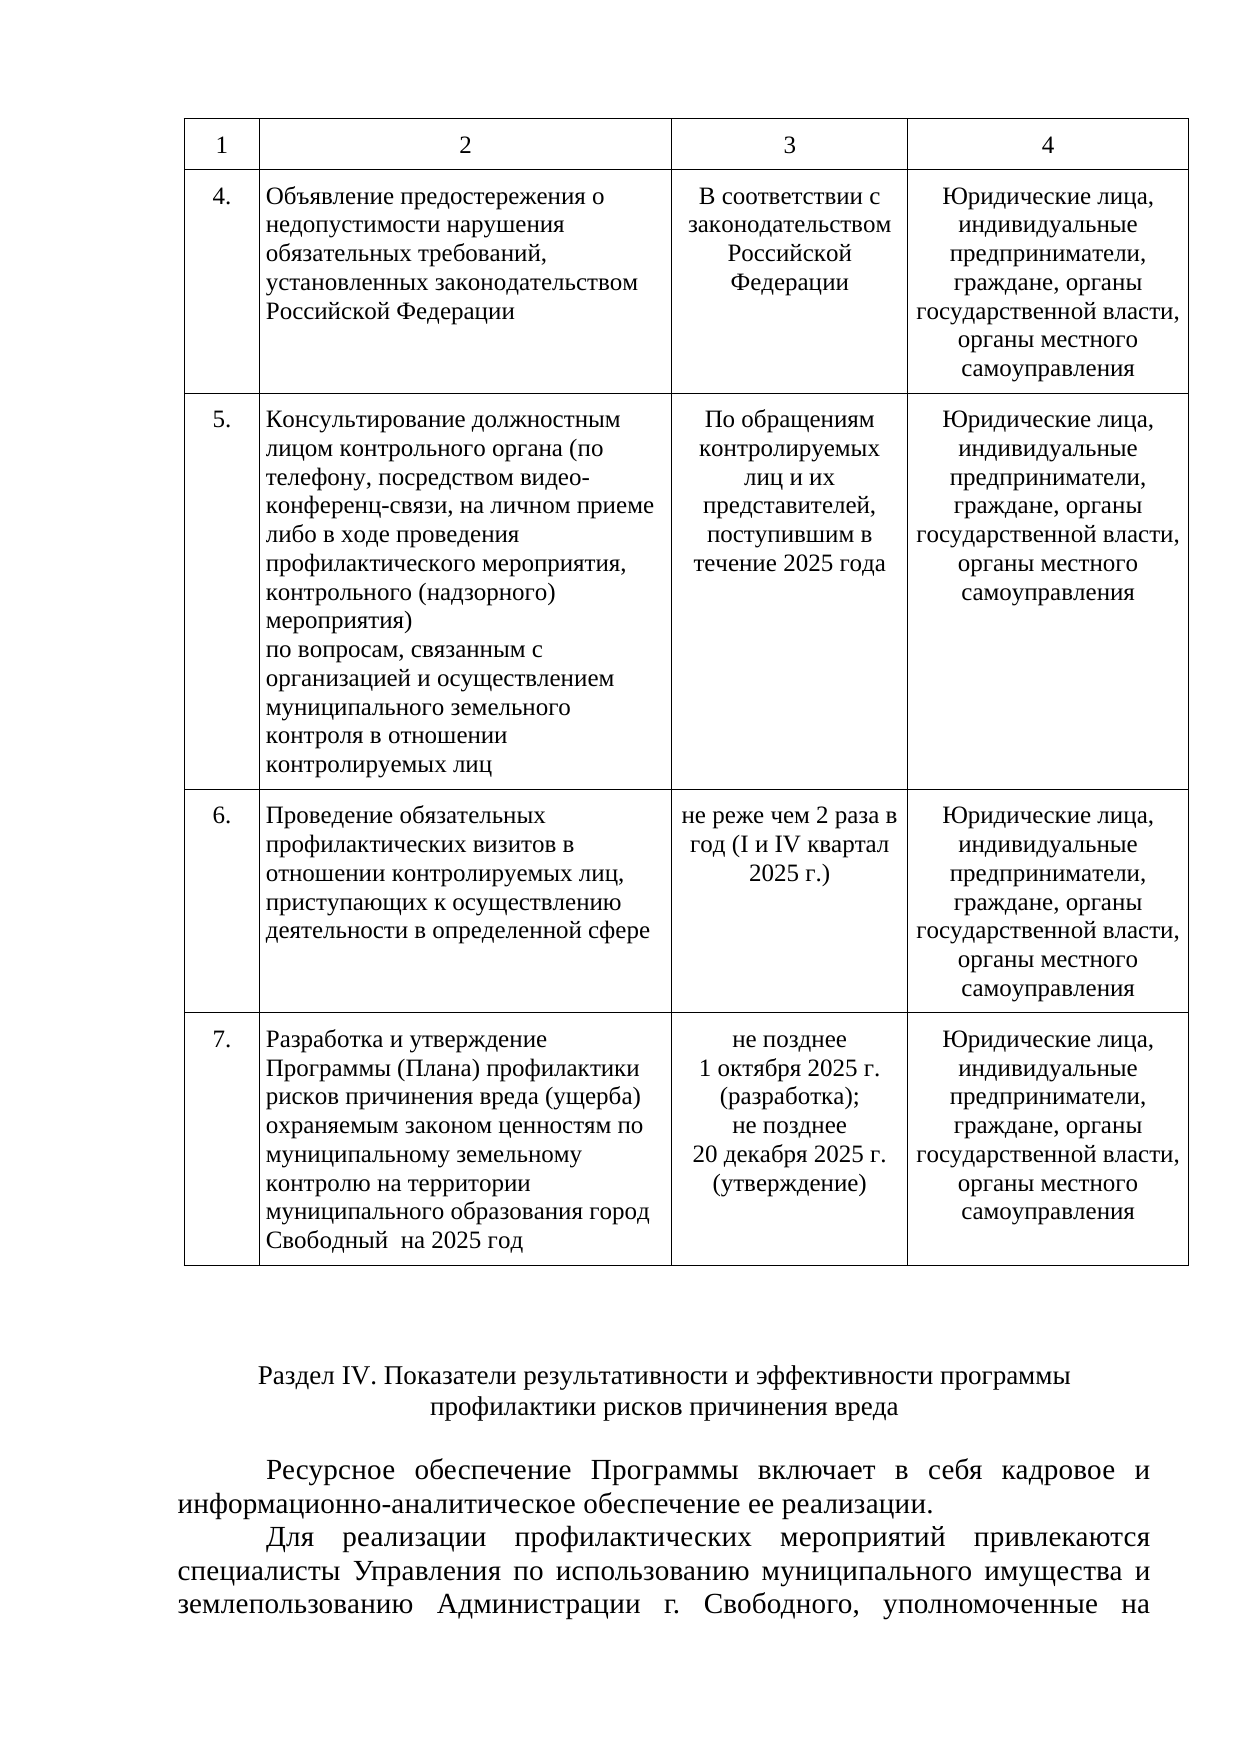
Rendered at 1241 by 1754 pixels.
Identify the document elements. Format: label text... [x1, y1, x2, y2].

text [177, 1519, 1152, 1620]
table_cell 7. [185, 1013, 259, 1264]
table_cell Юридические лица, индивидуальные предприниматели, граждане, органы государственной власти, органы местного самоуправления [908, 790, 1188, 1012]
table_cell 4. [185, 170, 259, 393]
table_header 2 [260, 119, 671, 169]
table_header 1 [185, 119, 259, 169]
table_cell Разработка и утверждение Программы (Плана) профилактики рисков причинения вреда (ущерба) охраняемым законом ценностям по муниципальному земельному контролю на территории муниципального образования город Свободный на 2025 год [260, 1013, 671, 1264]
table_cell 5. [185, 394, 259, 789]
table_cell Проведение обязательных профилактических визитов в отношении контролируемых лиц, приступающих к осуществлению деятельности в определенной сфере [260, 790, 671, 1012]
table_cell Объявление предостережения о недопустимости нарушения обязательных требований, установленных законодательством Российской Федерации [260, 170, 671, 393]
table_cell не реже чем 2 раза в год (I и IV квартал 2025 г.) [672, 790, 907, 1012]
text Раздел IV. Показатели результативности и эффективности программы профилактики рисков причинения вреда [177, 1359, 1152, 1421]
table_cell 6. [185, 790, 259, 1012]
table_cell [908, 170, 1188, 393]
table_cell По обращениям контролируемых лиц и их представителей, поступившим в течение 2025 года [672, 394, 907, 789]
table_cell не позднее 1 октября 2025 г. (разработка); не позднее 20 декабря 2025 г. (утверждение) [672, 1013, 907, 1264]
text Ресурсное обеспечение Программы включает в себя кадровое и информационно-аналитическое обеспечение ее реализации. [177, 1452, 1152, 1519]
table_cell Консультирование должностным лицом контрольного органа (по телефону, посредством видео-конференц-связи, на личном приеме либо в ходе проведения профилактического мероприятия, контрольного (надзорного) мероприятия) по вопросам, связанным с организацией и осуществлением муниципального земельного контроля в отношении контролируемых лиц [260, 394, 671, 789]
table_header 3 [672, 119, 907, 169]
table_cell В соответствии с законодательством Российской Федерации [672, 170, 907, 393]
table_cell Юридические лица, индивидуальные предприниматели, граждане, органы государственной власти, органы местного самоуправления [908, 1013, 1188, 1264]
table_header 4 [908, 119, 1188, 169]
table_cell Юридические лица, индивидуальные предприниматели, граждане, органы государственной власти, органы местного самоуправления [908, 394, 1188, 789]
